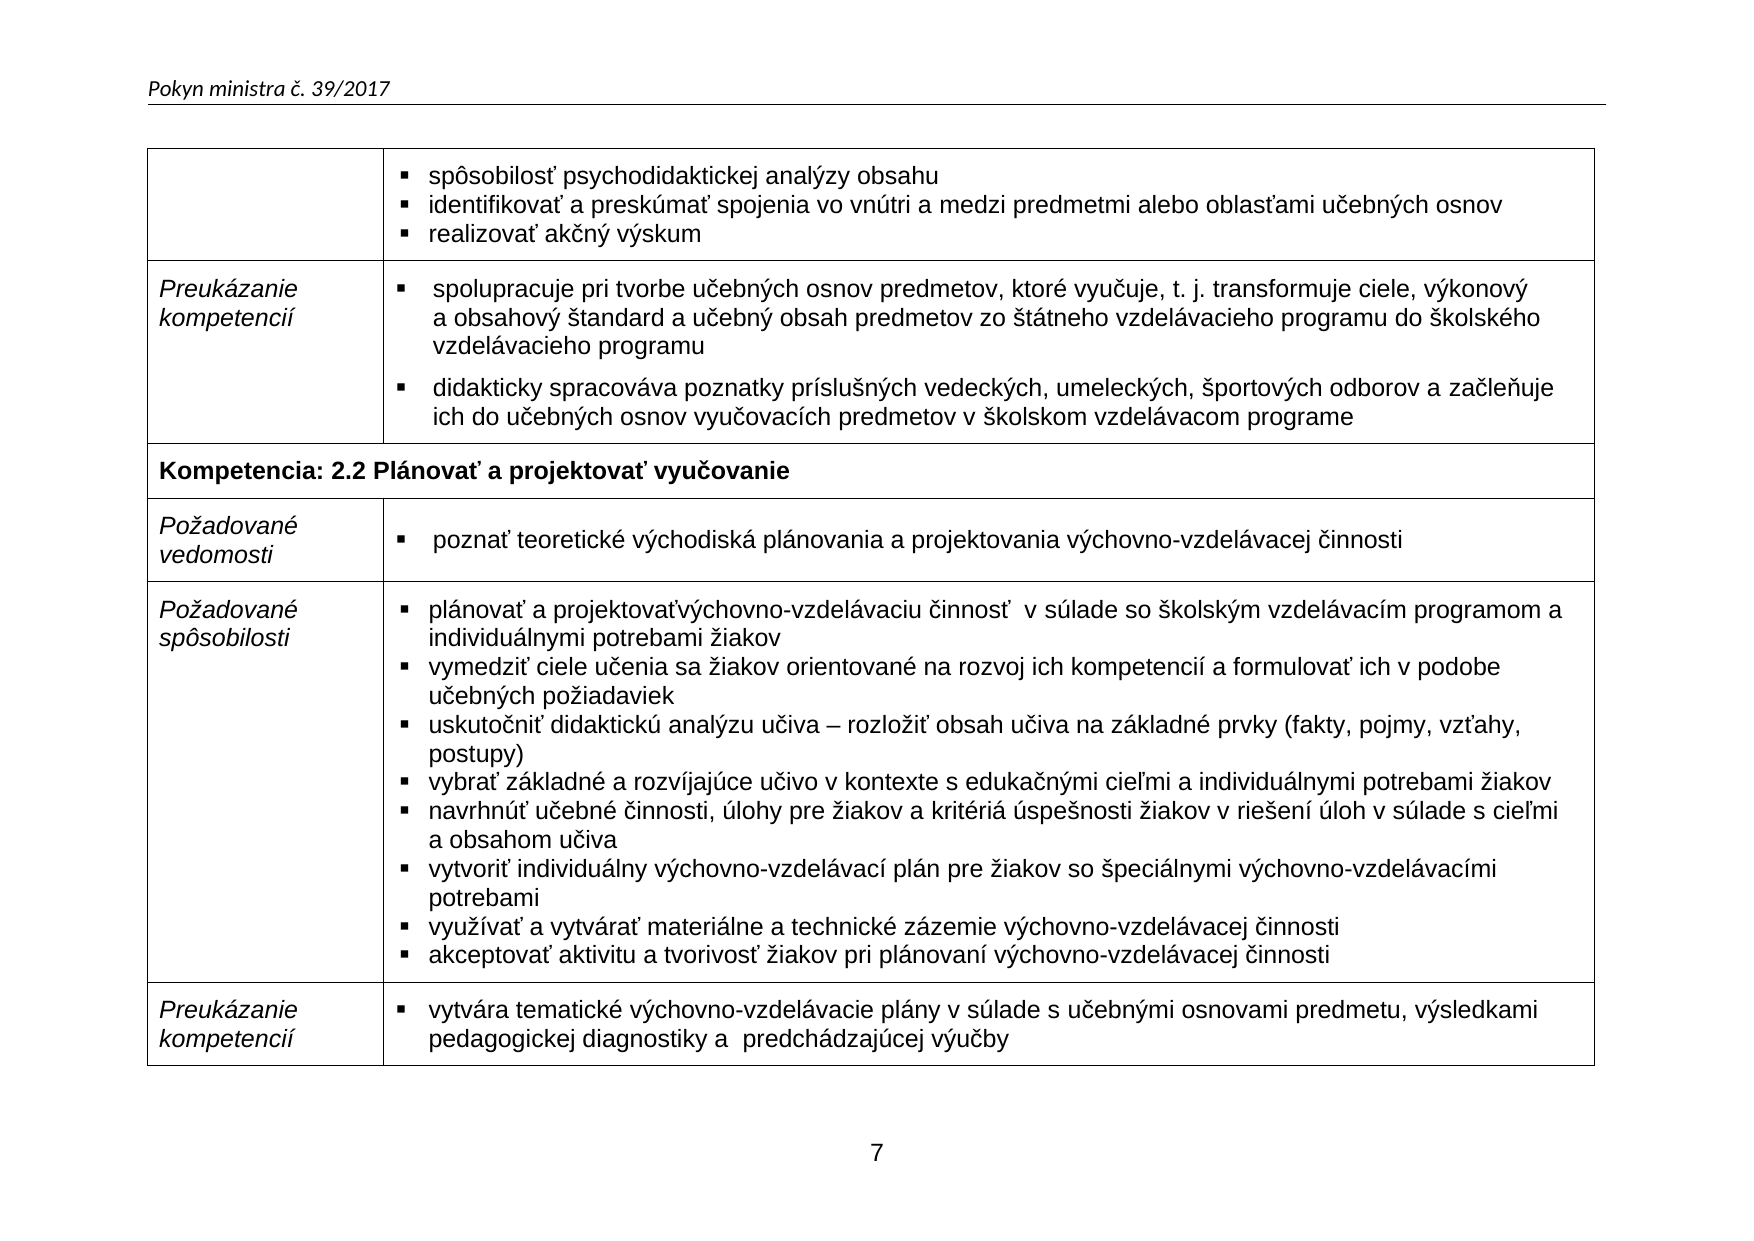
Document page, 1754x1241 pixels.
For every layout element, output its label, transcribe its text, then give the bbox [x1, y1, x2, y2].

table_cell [148, 983, 383, 1065]
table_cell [384, 983, 1594, 1065]
table_cell Požadované vedomosti [148, 499, 383, 581]
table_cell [148, 149, 383, 260]
table_cell Preukázanie kompetencií [148, 261, 383, 443]
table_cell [384, 149, 1594, 260]
table_cell Kompetencia: 2.2 Plánovať a projektovať vyučovanie [148, 444, 1594, 497]
table_cell plánovať a projektovaťvýchovno-vzdelávaciu činnosť v súlade so školským vzdelávacím programom a individuálnymi potrebami žiakov vymedziť ciele učenia sa žiakov orientované na rozvoj ich kompetencií a formulovať ich v podobe učebných požiadaviek uskutočniť didaktickú analýzu učiva – rozložiť obsah učiva na základné prvky (fakty, pojmy, vzťahy, postupy) vybrať základné a rozvíjajúce učivo v kontexte s edukačnými cieľmi a individuálnymi potrebami žiakov navrhnúť učebné činnosti, úlohy pre žiakov a kritériá úspešnosti žiakov v riešení úloh v súlade s cieľmi a obsahom učiva vytvoriť individuálny výchovno-vzdelávací plán pre žiakov so špeciálnymi výchovno-vzdelávacími potrebami využívať a vytvárať materiálne a technické zázemie výchovno-vzdelávacej činnosti akceptovať aktivitu a tvorivosť žiakov pri plánovaní výchovno-vzdelávacej činnosti [384, 582, 1594, 982]
table_cell poznať teoretické východiská plánovania a projektovania výchovno-vzdelávacej činnosti [384, 499, 1594, 581]
table_cell spolupracuje pri tvorbe učebných osnov predmetov, ktoré vyučuje, t. j. transformuje ciele, výkonový a obsahový štandard a učebný obsah predmetov zo štátneho vzdelávacieho programu do školského vzdelávacieho programu didakticky spracováva poznatky príslušných vedeckých, umeleckých, športových odborov a začleňuje ich do učebných osnov vyučovacích predmetov v školskom vzdelávacom programe [384, 261, 1594, 443]
table_cell Požadované spôsobilosti [148, 582, 383, 982]
